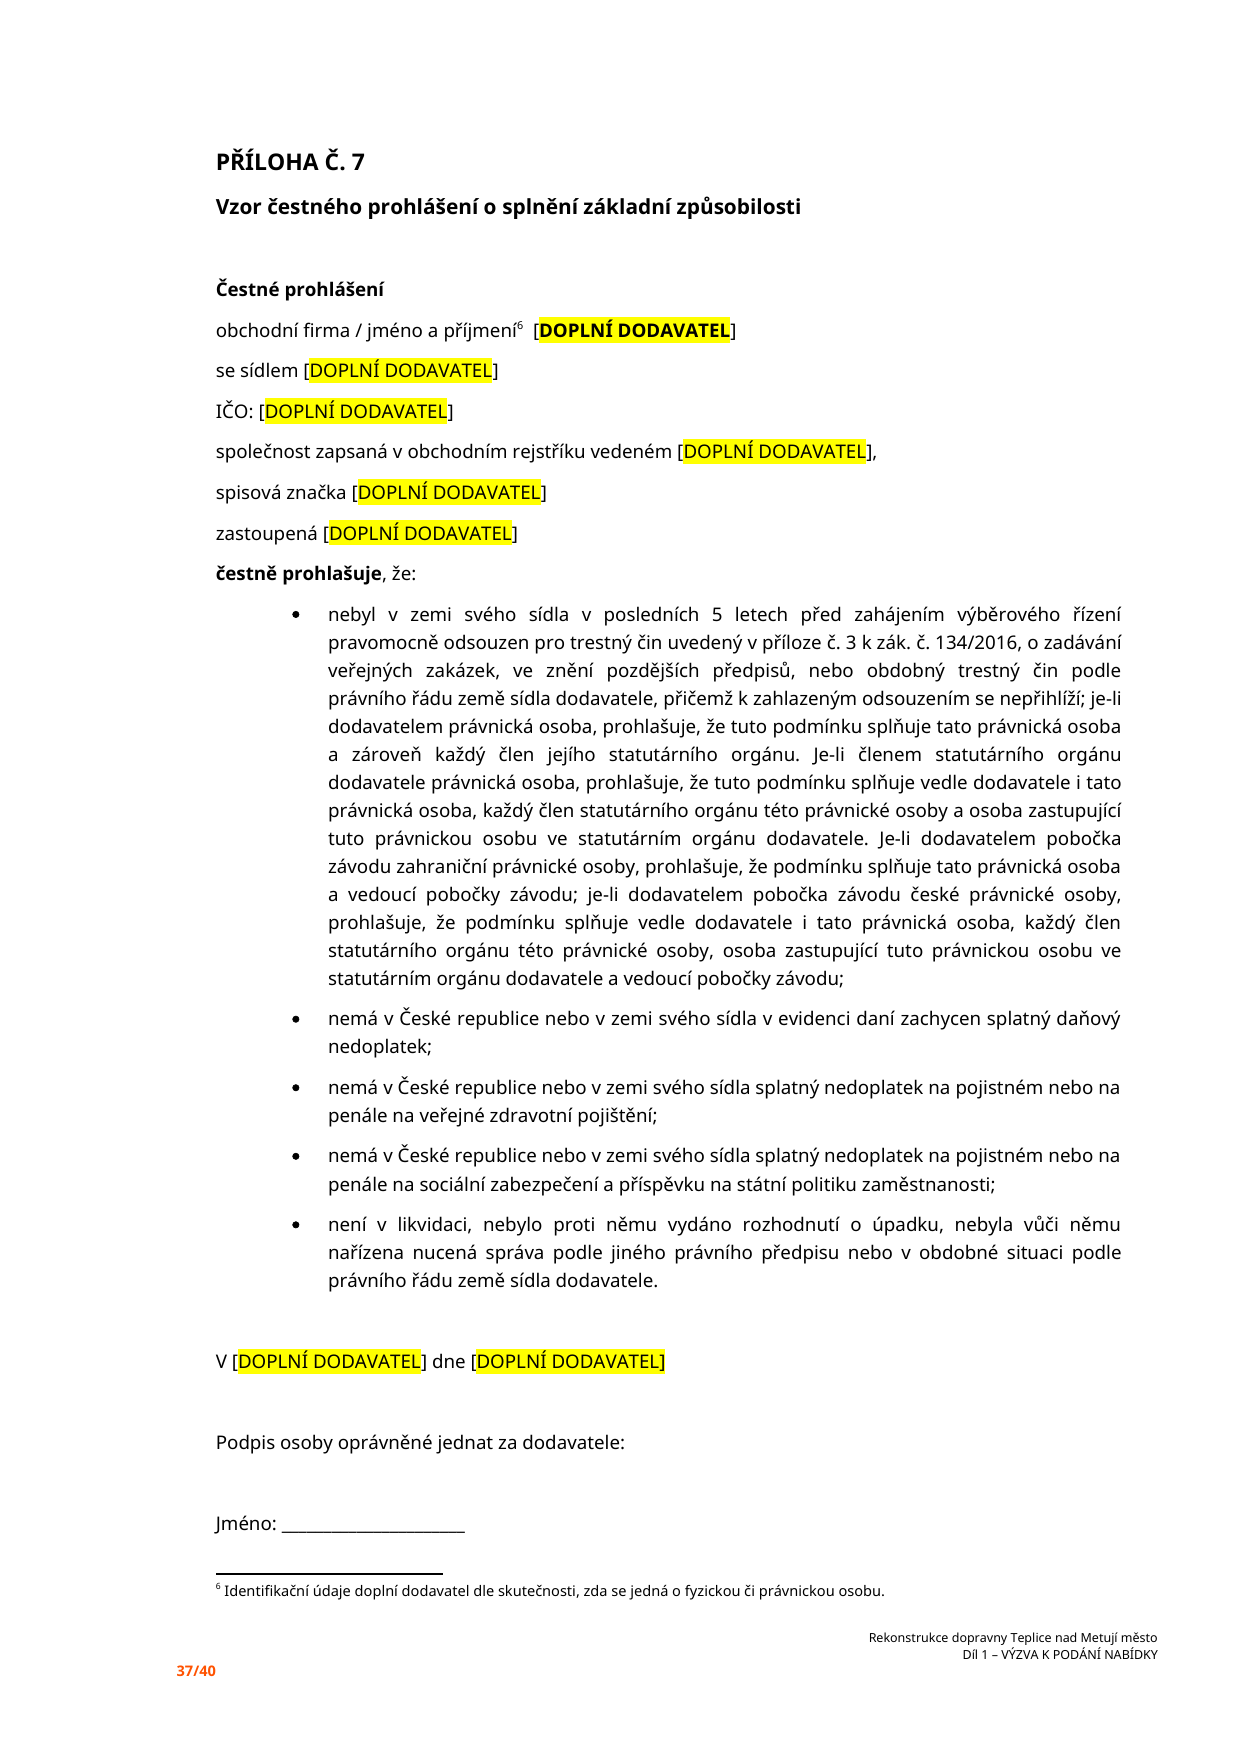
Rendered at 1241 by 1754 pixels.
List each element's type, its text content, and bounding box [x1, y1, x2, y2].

text není v likvidaci, nebylo proti němu vydáno rozhodnutí o úpadku, nebyla vůči němu nařízena nucená správa podle jiného právního předpisu nebo v obdobné situaci podle právního řádu země sídla dodavatele. [292, 1211, 1122, 1293]
text se sídlem [DOPLNÍ DODAVATEL] [216, 358, 309, 383]
text V [DOPLNÍ DODAVATEL] dne [DOPLNÍ DODAVATEL] [216, 1348, 1122, 1374]
text Příloha č. 7 [216, 146, 1122, 177]
text Vzor čestného prohlášení o splnění základní způsobilosti [216, 192, 1122, 221]
text nemá v České republice nebo v zemi svého sídla splatný nedoplatek na pojistném nebo na penále na sociální zabezpečení a příspěvku na státní politiku zaměstnanosti; [292, 1143, 1122, 1196]
text nemá v České republice nebo v zemi svého sídla splatný nedoplatek na pojistném nebo na penále na veřejné zdravotní pojištění; [292, 1074, 1122, 1128]
text nemá v České republice nebo v zemi svého sídla v evidenci daní zachycen splatný daňový nedoplatek; [292, 1006, 1122, 1059]
text spisová značka [DOPLNÍ DODAVATEL] [216, 479, 358, 505]
text nebyl v zemi svého sídla v posledních 5 letech před zahájením výběrového řízení pravomocně odsouzen pro trestný čin uvedený v příloze č. 3 k zák. č. 134/2016, o zadávání veřejných zakázek, ve znění pozdějších předpisů, nebo obdobný trestný čin podle právního řádu země sídla dodavatele, přičemž k zahlazeným odsouzením se nepřihlíží; je-li dodavatelem právnická osoba, prohlašuje, že tuto podmínku splňuje tato právnická osoba a zároveň každý člen jejího statutárního orgánu. Je-li členem statutárního orgánu dodavatele právnická osoba, prohlašuje, že tuto podmínku splňuje vedle dodavatele i tato právnická osoba, každý člen statutárního orgánu této právnické osoby a osoba zastupující tuto právnickou osobu ve statutárním orgánu dodavatele. Je-li dodavatelem pobočka závodu zahraniční právnické osoby, prohlašuje, že podmínku splňuje tato právnická osoba a vedoucí pobočky závodu; je-li dodavatelem pobočka závodu české právnické osoby, prohlašuje, že podmínku splňuje vedle dodavatele i tato právnická osoba, každý člen statutárního orgánu této právnické osoby, osoba zastupující tuto právnickou osobu ve statutárním orgánu dodavatele a vedoucí pobočky závodu; [292, 601, 1122, 991]
text Čestné prohlášení [216, 277, 1122, 302]
text spisová značka [DOPLNÍ DODAVATEL] [541, 479, 1122, 505]
text zastoupená [DOPLNÍ DODAVATEL] [512, 520, 1122, 545]
text se sídlem [DOPLNÍ DODAVATEL] [492, 358, 1122, 383]
text společnost zapsaná v obchodním rejstříku vedeném [DOPLNÍ DODAVATEL], [866, 439, 1122, 464]
text obchodní firma / jméno a příjmení [DOPLNÍ DODAVATEL] [730, 317, 1122, 343]
text IČO: [DOPLNÍ DODAVATEL] [447, 398, 1122, 424]
text Jméno: ______________________ [216, 1511, 1122, 1536]
text čestně prohlašuje, že: [216, 560, 1122, 586]
text obchodní firma / jméno a příjmení [DOPLNÍ DODAVATEL] [216, 317, 539, 343]
text Podpis osoby oprávněné jednat za dodavatele: [216, 1429, 1122, 1455]
text zastoupená [DOPLNÍ DODAVATEL] [216, 520, 329, 545]
text společnost zapsaná v obchodním rejstříku vedeném [DOPLNÍ DODAVATEL], [216, 439, 683, 464]
